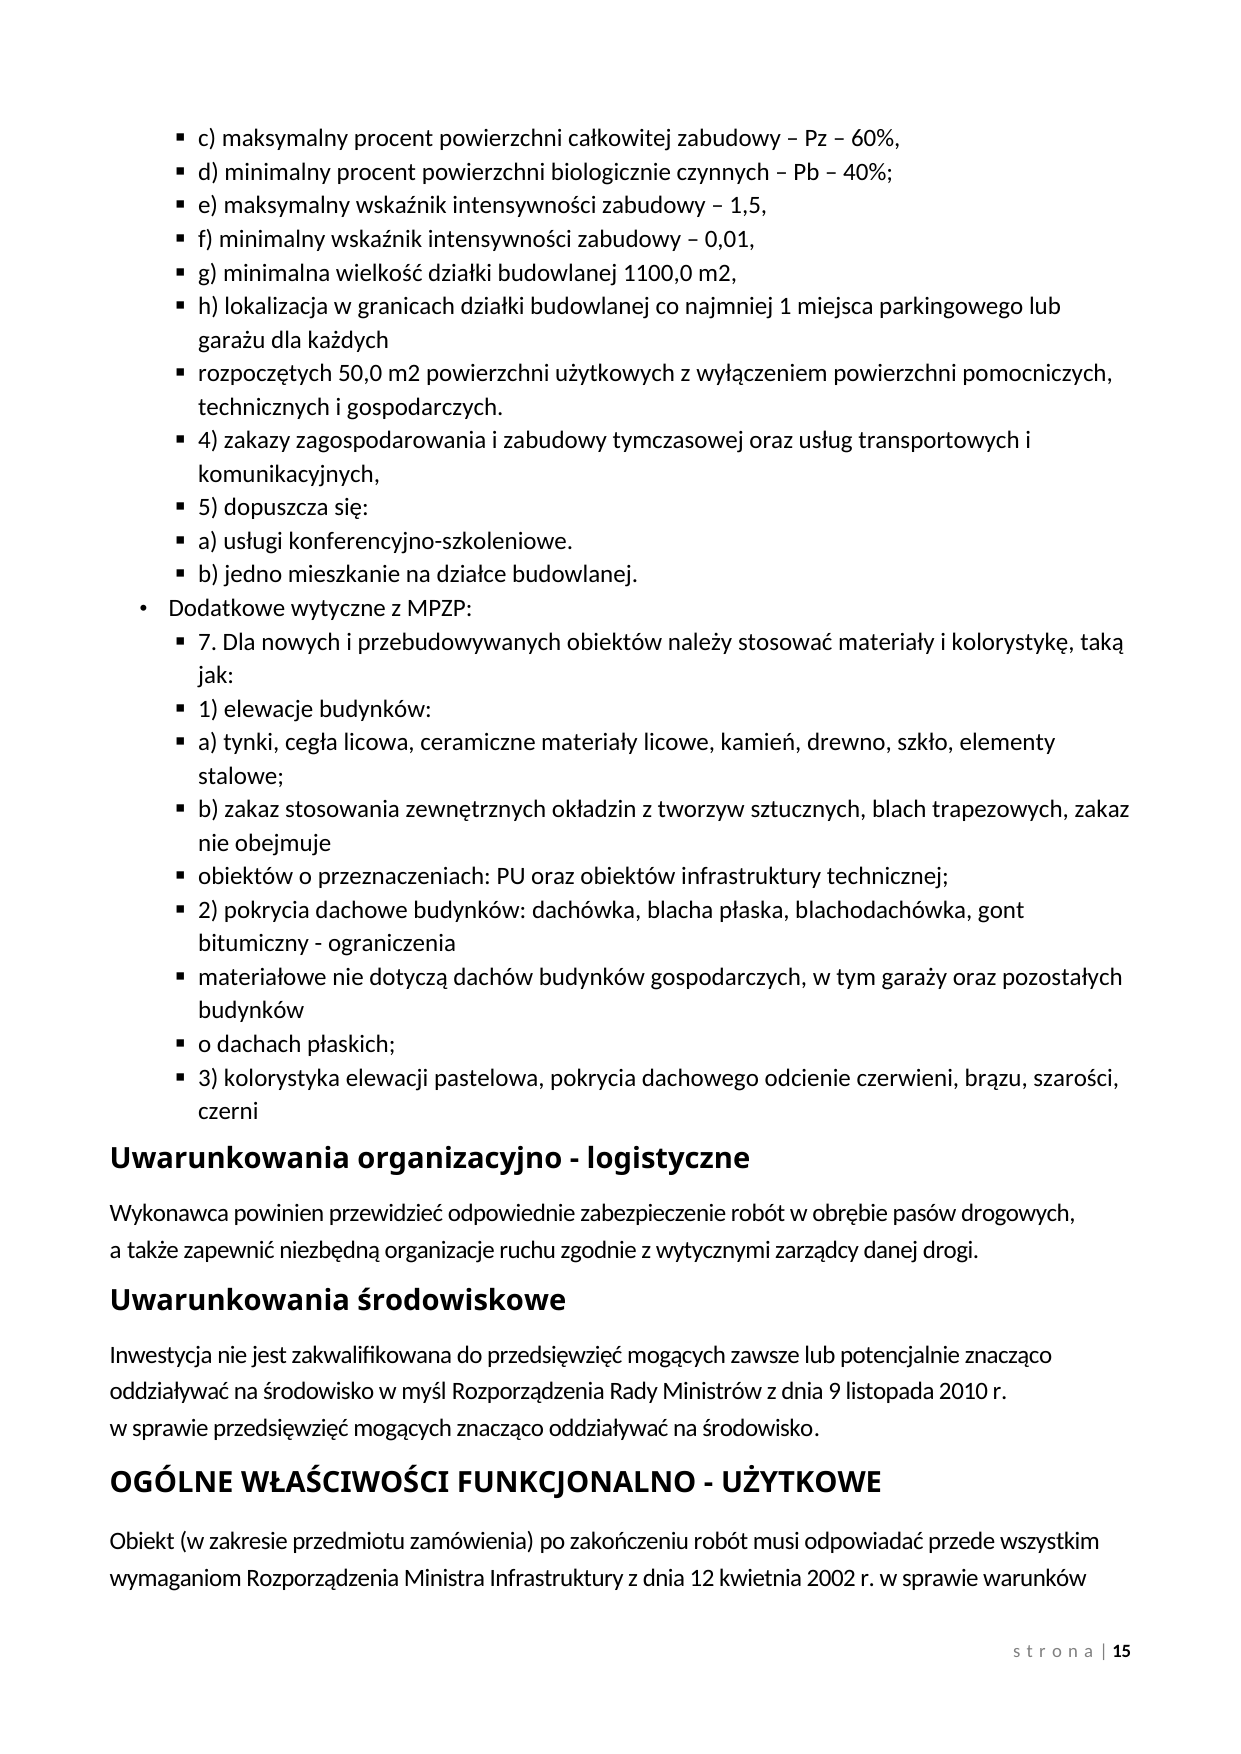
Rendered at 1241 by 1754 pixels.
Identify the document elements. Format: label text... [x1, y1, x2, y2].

list materiałowe nie dotyczą dachów budynków gospodarczych, w tym garaży oraz pozostałych budynków [174, 961, 1131, 1025]
list 5) dopuszcza się: [174, 492, 1131, 522]
list h) lokalizacja w granicach działki budowlanej co najmniej 1 miejsca parkingowego lub garażu dla każdych [174, 290, 1131, 354]
list c) maksymalny procent powierzchni całkowitej zabudowy – Pz – 60%, [174, 123, 1131, 153]
list 7. Dla nowych i przebudowywanych obiektów należy stosować materiały i kolorystykę, taką jak: [174, 626, 1131, 690]
list a) usługi konferencyjno-szkoleniowe. [174, 525, 1131, 556]
list 1) elewacje budynków: [174, 693, 1131, 723]
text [109, 1525, 1131, 1592]
list Dodatkowe wytyczne z MPZP: [139, 592, 1131, 623]
list e) maksymalny wskaźnik intensywności zabudowy – 1,5, [174, 190, 1131, 220]
list rozpoczętych 50,0 m2 powierzchni użytkowych z wyłączeniem powierzchni pomocniczych, technicznych i gospodarczych. [174, 357, 1131, 421]
list 3) kolorystyka elewacji pastelowa, pokrycia dachowego odcienie czerwieni, brązu, szarości, czerni [174, 1062, 1131, 1126]
list f) minimalny wskaźnik intensywności zabudowy – 0,01, [174, 223, 1131, 254]
list Uwarunkowania środowiskowe [109, 1279, 1131, 1318]
list d) minimalny procent powierzchni biologicznie czynnych – Pb – 40%; [174, 156, 1131, 187]
list Uwarunkowania organizacyjno - logistyczne [109, 1137, 1131, 1177]
list obiektów o przeznaczeniach: PU oraz obiektów infrastruktury technicznej; [174, 861, 1131, 891]
list o dachach płaskich; [174, 1028, 1131, 1059]
text Inwestycja nie jest zakwalifikowana do przedsięwzięć mogących zawsze lub potencjalnie znacząco oddziaływać na środowisko w myśl Rozporządzenia Rady Ministrów z dnia 9 listopada 2010 r. w sprawie przedsięwzięć mogących znacząco oddziaływać na środowisko. [109, 1339, 1131, 1442]
list b) jedno mieszkanie na działce budowlanej. [174, 559, 1131, 589]
list 4) zakazy zagospodarowania i zabudowy tymczasowej oraz usług transportowych i komunikacyjnych, [174, 424, 1131, 488]
text Wykonawca powinien przewidzieć odpowiednie zabezpieczenie robót w obrębie pasów drogowych, a także zapewnić niezbędną organizacje ruchu zgodnie z wytycznymi zarządcy danej drogi. [109, 1197, 1131, 1264]
list a) tynki, cegła licowa, ceramiczne materiały licowe, kamień, drewno, szkło, elementy stalowe; [174, 726, 1131, 790]
list OGÓLNE WŁAŚCIWOŚCI FUNKCJONALNO - UŻYTKOWE [109, 1461, 1131, 1501]
list 2) pokrycia dachowe budynków: dachówka, blacha płaska, blachodachówka, gont bitumiczny - ograniczenia [174, 894, 1131, 958]
list b) zakaz stosowania zewnętrznych okładzin z tworzyw sztucznych, blach trapezowych, zakaz nie obejmuje [174, 793, 1131, 857]
list g) minimalna wielkość działki budowlanej 1100,0 m2, [174, 257, 1131, 287]
